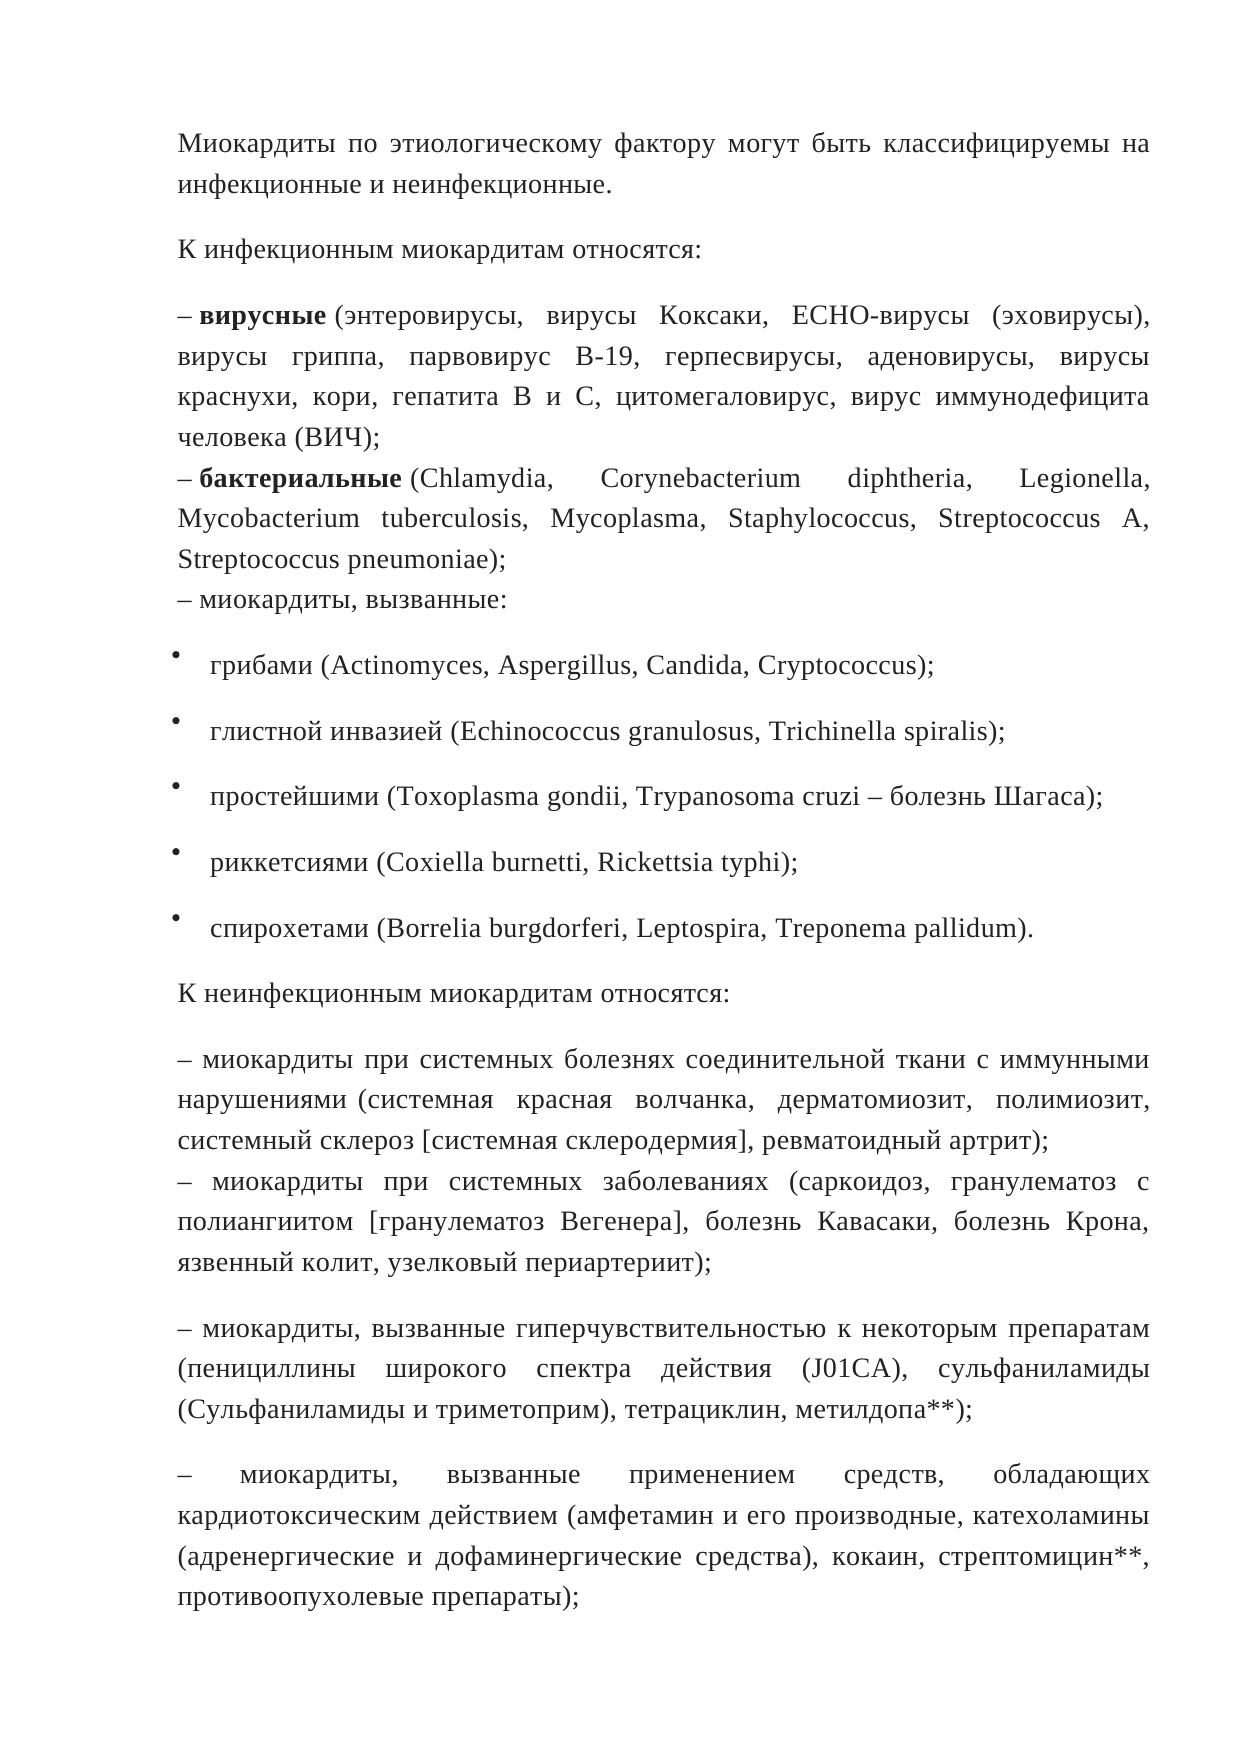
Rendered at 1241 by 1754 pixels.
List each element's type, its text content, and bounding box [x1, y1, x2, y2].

list спирохетами (Borrelia burgdorferi, Leptospira, Treponema pallidum). [172, 902, 1152, 943]
text – миокардиты при системных заболеваниях (саркоидоз, гранулематоз с полиангиитом [гранулематоз Вегенера], болезнь Кавасаки, болезнь Крона, язвенный колит, узелковый периартериит); [177, 1156, 1152, 1277]
text – миокардиты, вызванные гиперчувствительностью к некоторым препаратам (пенициллины широкого спектра действия (J01CA), сульфаниламиды (Сульфаниламиды и триметоприм), тетрациклин, метилдопа**); [177, 1302, 1152, 1424]
text – миокардиты, вызванные: [177, 574, 1152, 615]
text – вирусные (энтеровирусы, вирусы Коксаки, ECHO-вирусы (эховирусы), вирусы гриппа, парвовирус В-19, герпесвирусы, аденовирусы, вирусы краснухи, кори, гепатита В и С, цитомегаловирус, вирус иммунодефицита человека (ВИЧ); [177, 290, 1152, 452]
list простейшими (Toxoplasma gondii, Trypanosoma cruzi – болезнь Шагаса); [172, 771, 1152, 812]
text Миокардиты по этиологическому фактору могут быть классифицируемы на инфекционные и неинфекционные. [177, 118, 1152, 199]
list глистной инвазией (Echinococcus granulosus, Trichinella spiralis); [172, 706, 1152, 746]
text – миокардиты при системных болезнях соединительной ткани с иммунными нарушениями (системная красная волчанка, дерматомиозит, полимиозит, системный склероз [системная склеродермия], ревматоидный артрит); [177, 1034, 1152, 1156]
text К инфекционным миокардитам относятся: [177, 224, 1152, 265]
text – миокардиты, вызванные применением средств, обладающих кардиотоксическим действием (амфетамин и его производные, катехоламины (адренергические и дофаминергические средства), кокаин, стрептомицин**, противоопухолевые препараты); [177, 1449, 1152, 1612]
text – бактериальные (Chlamydia, Corynebacterium diphtheria, Legionella, Mycobacterium tuberculosis, Mycoplasma, Staphylococcus, Streptococcus A, Streptococcus pneumoniae); [177, 452, 1152, 574]
list грибами (Actinomyces, Aspergillus, Candida, Cryptococcus); [172, 640, 1152, 681]
text К неинфекционным миокардитам относятся: [177, 968, 1152, 1009]
list риккетсиями (Coxiella burnetti, Rickettsia typhi); [172, 837, 1152, 877]
